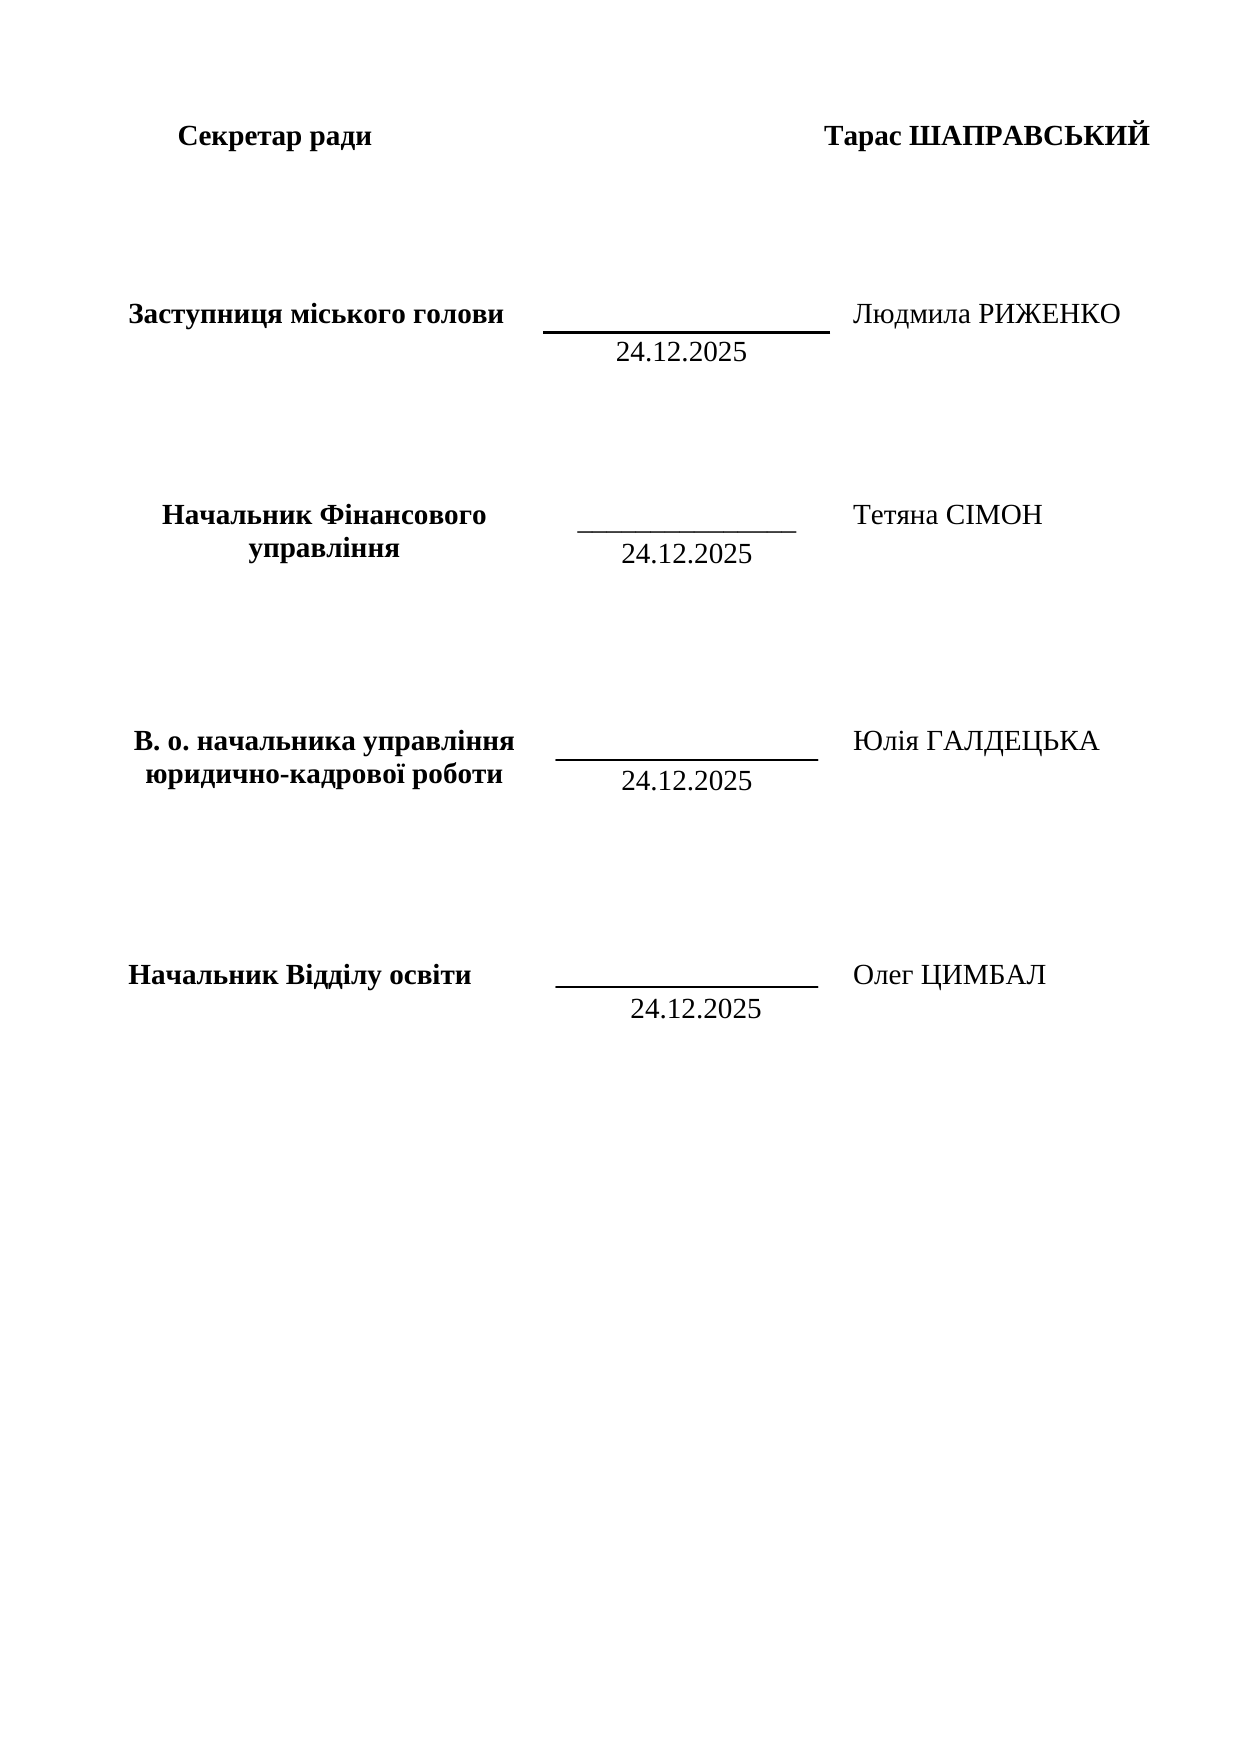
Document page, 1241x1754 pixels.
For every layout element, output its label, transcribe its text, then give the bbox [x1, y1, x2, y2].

table_cell В. о. начальника управління юридично-кадрової роботи [117, 589, 531, 890]
table_header Заступниця міського голови Начальник Фінансового управління [117, 296, 531, 588]
table_header Людмила РИЖЕНКО Тетяна СІМОН [842, 296, 1212, 588]
table_cell __________________ 24.12.2025 [531, 890, 842, 1293]
text Секретар ради Тарас ШАПРАВСЬКИЙ [177, 118, 1152, 152]
table_cell __________________ 24.12.2025 [531, 589, 842, 890]
table_cell Начальник Відділу освіти [117, 890, 531, 1293]
table_cell Юлія ГАЛДЕЦЬКА [842, 589, 1212, 890]
table_cell Олег ЦИМБАЛ [842, 890, 1212, 1293]
table_header 24.12.2025 _______________ 24.12.2025 [531, 296, 842, 588]
